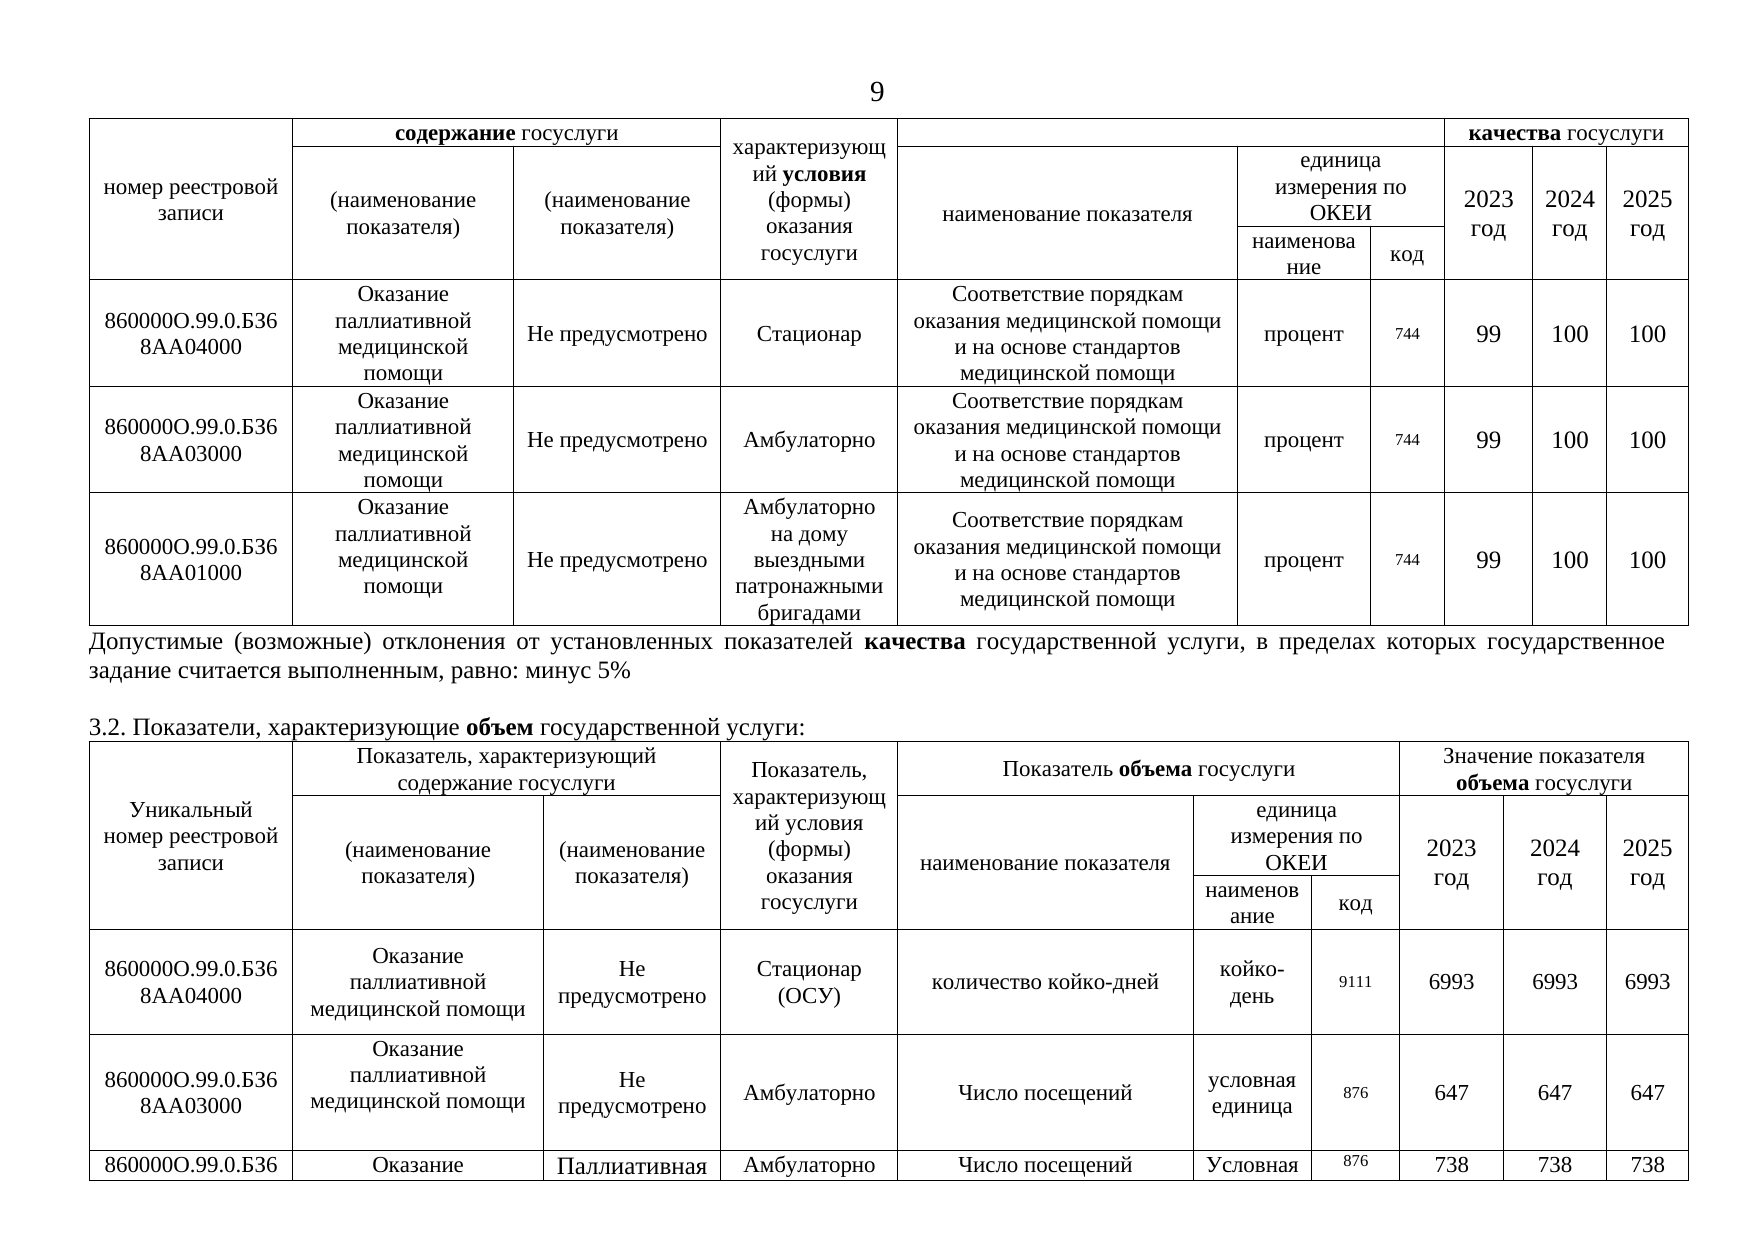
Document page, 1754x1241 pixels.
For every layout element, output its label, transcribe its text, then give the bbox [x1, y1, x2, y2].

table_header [721, 119, 897, 279]
table_cell (наименование показателя) [293, 147, 513, 279]
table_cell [90, 1151, 292, 1180]
table_cell Соответствие порядкам оказания медицинской помощи и на основе стандартов медицинской помощи [898, 280, 1237, 386]
table_cell 99 [1445, 493, 1532, 625]
table_cell 6993 [1400, 930, 1503, 1033]
table_header Значение показателя объема госуслуги [1400, 742, 1688, 795]
table_cell единица измерения по ОКЕИ [1194, 796, 1399, 875]
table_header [1445, 119, 1688, 146]
table_cell процент [1238, 493, 1370, 625]
table_cell (наименование показателя) [544, 796, 720, 929]
table_cell код [1312, 876, 1399, 929]
table_cell процент [1238, 387, 1370, 492]
table_cell 744 [1371, 280, 1444, 386]
table_cell код [1371, 227, 1444, 279]
table_cell количество койко-дней [898, 930, 1193, 1033]
table_cell 744 [1371, 493, 1444, 625]
table_cell Оказание паллиативной медицинской помощи [293, 493, 513, 625]
table_cell Оказание паллиативной медицинской помощи [293, 387, 513, 492]
table_cell 744 [1371, 387, 1444, 492]
table_cell Число посещений [898, 1151, 1193, 1180]
table_cell 738 [1504, 1151, 1606, 1180]
table_cell наименование показателя [898, 796, 1193, 929]
table_cell Не предусмотрено [514, 493, 720, 625]
table_cell условная единица [1194, 1035, 1311, 1150]
table_cell Соответствие порядкам оказания медицинской помощи и на основе стандартов медицинской помощи [898, 493, 1237, 625]
table_cell Число посещений [898, 1035, 1193, 1150]
table_cell 647 [1607, 1035, 1688, 1150]
table_cell 6993 [1607, 930, 1688, 1033]
table_cell (наименование показателя) [293, 796, 543, 929]
table_cell 2023 год [1400, 796, 1503, 929]
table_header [90, 119, 292, 279]
table_cell процент [1238, 280, 1370, 386]
table_cell Амбулаторно [721, 387, 897, 492]
table_cell 2024 год [1504, 796, 1606, 929]
table_cell 2024 год [1533, 147, 1606, 279]
table_cell Стационар [721, 280, 897, 386]
table_header Показатель объема госуслуги [898, 742, 1399, 795]
table_cell наименование показателя [898, 147, 1237, 279]
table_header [898, 119, 1444, 146]
table_cell 100 [1607, 280, 1688, 386]
table_cell 876 [1312, 1035, 1399, 1150]
table_cell 860000О.99.0.БЗ68АА04000 [90, 280, 292, 386]
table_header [293, 119, 720, 146]
table_cell 100 [1533, 387, 1606, 492]
table_cell 2025 год [1607, 796, 1688, 929]
table_cell 860000О.99.0.БЗ68АА01000 [90, 493, 292, 625]
table_cell Не предусмотрено [544, 930, 720, 1033]
table_cell Амбулаторно [721, 1035, 897, 1150]
table_header Уникальный номер реестровой записи [90, 742, 292, 929]
table_cell 860000О.99.0.БЗ68АА04000 [90, 930, 292, 1033]
table_cell койко-день [1194, 930, 1311, 1033]
table_cell 100 [1533, 493, 1606, 625]
table_cell 2023 год [1445, 147, 1532, 279]
table_cell Амбулаторно на дому выездными патронажными бригадами [721, 493, 897, 625]
table_cell 99 [1445, 280, 1532, 386]
table_cell 738 [1607, 1151, 1688, 1180]
table_cell Не предусмотрено [544, 1035, 720, 1150]
table_cell Соответствие порядкам оказания медицинской помощи и на основе стандартов медицинской помощи [898, 387, 1237, 492]
text Допустимые (возможные) отклонения от установленных показателей качества государственной услуги, в пределах которых государственное задание считается выполненным, равно: минус 5% [89, 626, 1665, 684]
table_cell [293, 1151, 543, 1180]
table_cell 100 [1607, 387, 1688, 492]
text 3.2. Показатели, характеризующие объем государственной услуги: [89, 712, 1665, 741]
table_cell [721, 1151, 897, 1180]
table_cell 100 [1533, 280, 1606, 386]
table_cell 860000О.99.0.БЗ68АА03000 [90, 387, 292, 492]
table_cell 860000О.99.0.БЗ68АА03000 [90, 1035, 292, 1150]
table_header Показатель, характеризующий содержание госуслуги [293, 742, 720, 795]
table_cell 99 [1445, 387, 1532, 492]
table_cell наименование [1194, 876, 1311, 929]
table_cell единица измерения по ОКЕИ [1238, 147, 1444, 226]
table_cell 100 [1607, 493, 1688, 625]
table_cell 738 [1400, 1151, 1503, 1180]
table_cell наименование [1238, 227, 1370, 279]
table_cell 647 [1400, 1035, 1503, 1150]
table_cell Условная единица [1194, 1151, 1311, 1180]
table_cell 9111 [1312, 930, 1399, 1033]
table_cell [293, 930, 543, 1033]
table_cell Не предусмотрено [514, 387, 720, 492]
table_cell 876 [1312, 1151, 1399, 1180]
table_cell 6993 [1504, 930, 1606, 1033]
table_cell Стационар (ОСУ) [721, 930, 897, 1033]
table_cell Оказание паллиативной медицинской помощи [293, 280, 513, 386]
table_cell Паллиативная помощь [544, 1151, 720, 1180]
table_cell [293, 1035, 543, 1150]
table_cell 2025 год [1607, 147, 1688, 279]
table_cell 647 [1504, 1035, 1606, 1150]
table_cell Не предусмотрено [514, 280, 720, 386]
table_cell (наименование показателя) [514, 147, 720, 279]
table_header Показатель, характеризующий условия (формы) оказания госуслуги [721, 742, 897, 929]
